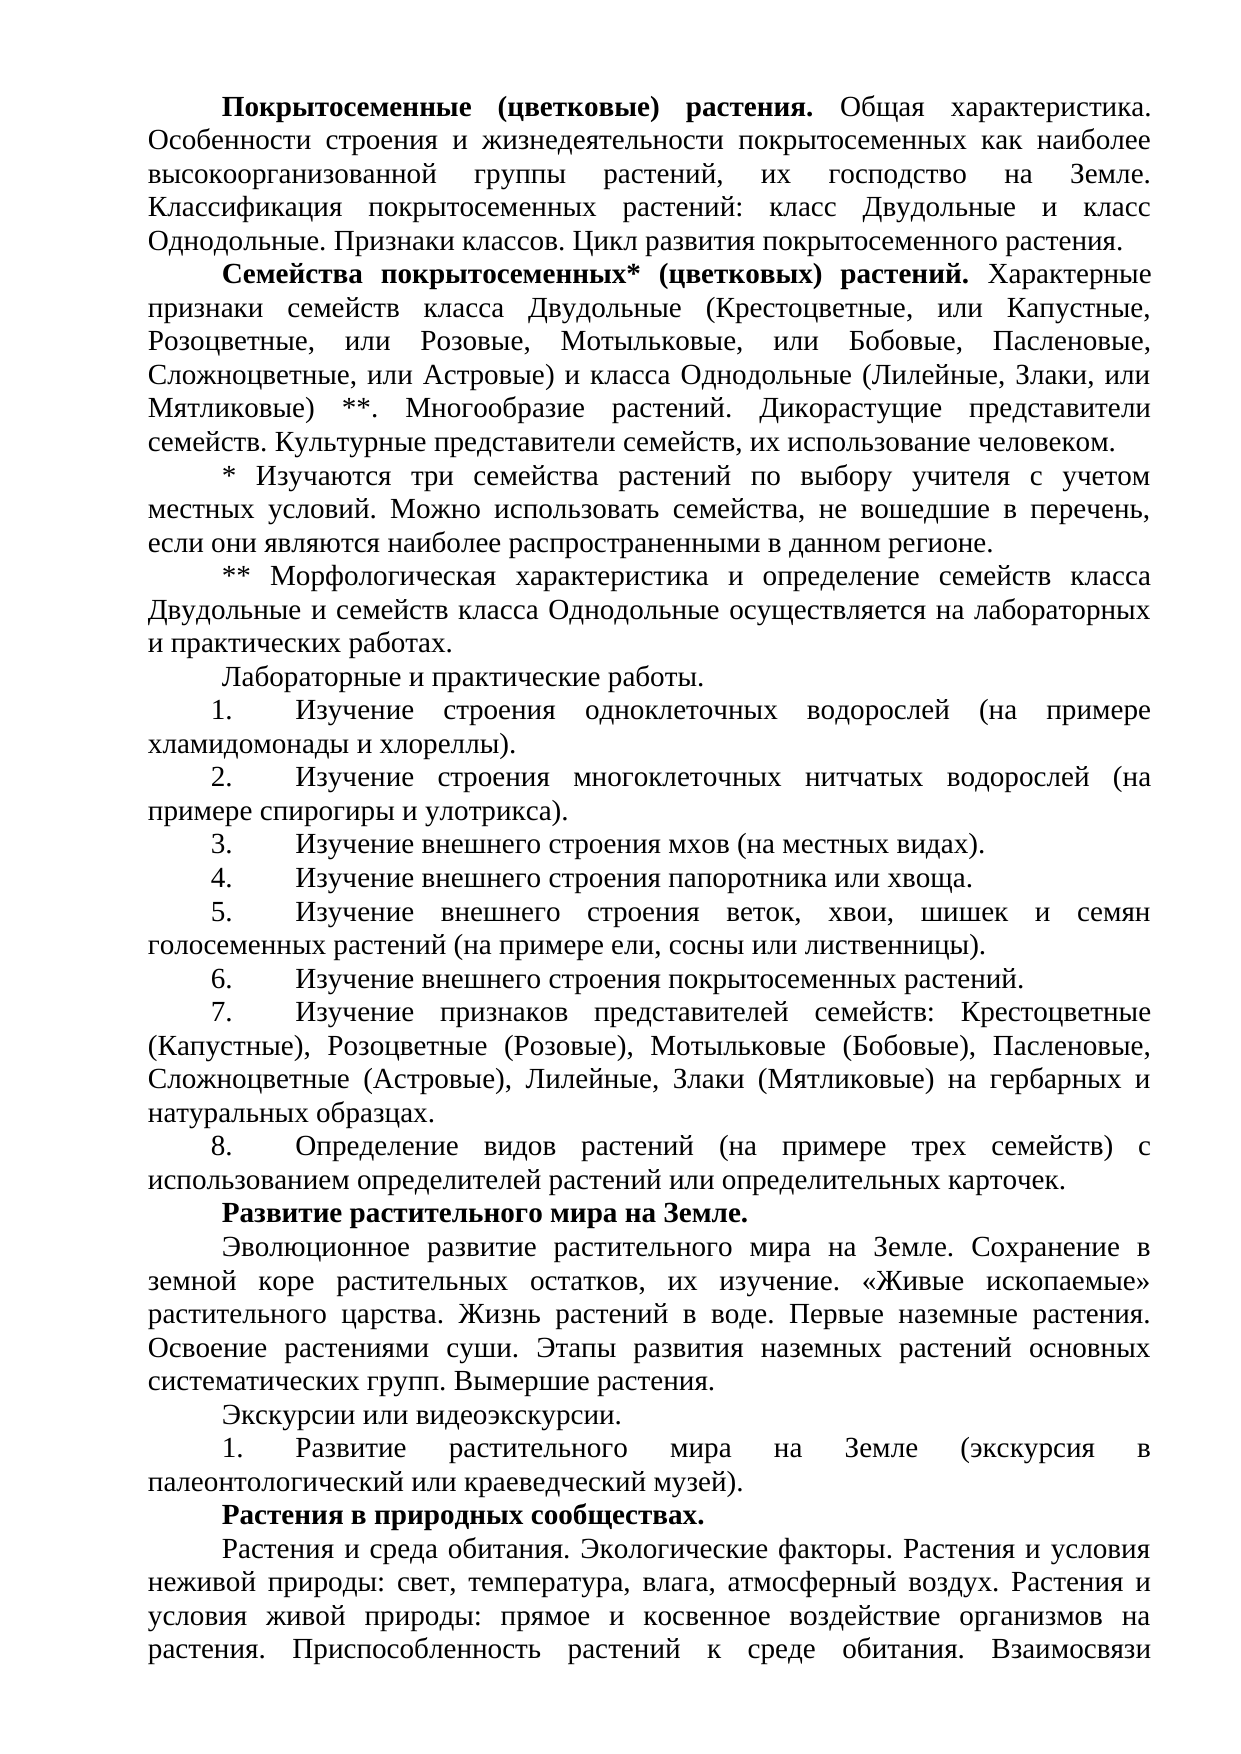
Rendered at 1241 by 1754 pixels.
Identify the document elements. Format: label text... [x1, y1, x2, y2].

text Лабораторные и практические работы. [148, 659, 1152, 692]
text Семейства покрытосеменных* (цветковых) растений. Характерные признаки семейств класса Двудольные (Крестоцветные, или Капустные, Розоцветные, или Розовые, Мотыльковые, или Бобовые, Пасленовые, Сложноцветные, или Астровые) и класса Однодольные (Лилейные, Злаки, или Мятликовые) **. Многообразие растений. Дикорастущие представители семейств. Культурные представители семейств, их использование человеком. [148, 256, 1152, 458]
list Изучение внешнего строения веток, хвои, шишек и семян голосеменных растений (на примере ели, сосны или лиственницы). [148, 894, 1152, 961]
list Изучение внешнего строения папоротника или хвоща. [148, 860, 1152, 894]
text Развитие растительного мира на Земле. [148, 1196, 1152, 1229]
list Изучение строения многоклеточных нитчатых водорослей (на примере спирогиры и улотрикса). [148, 759, 1152, 827]
text Растения в природных сообществах. [148, 1497, 1152, 1531]
text ** Морфологическая характеристика и определение семейств класса Двудольные и семейств класса Однодольные осуществляется на лабораторных и практических работах. [148, 558, 1152, 659]
text Покрытосеменные (цветковые) растения. Общая характеристика. Особенности строения и жизнедеятельности покрытосеменных как наиболее высокоорганизованной группы растений, их господство на Земле. Классификация покрытосеменных растений: класс Двудольные и класс Однодольные. Признаки классов. Цикл развития покрытосеменного растения. [148, 89, 1152, 256]
list Изучение строения одноклеточных водорослей (на примере хламидомонады и хлореллы). [148, 692, 1152, 759]
list Определение видов растений (на примере трех семейств) с использованием определителей растений или определительных карточек. [148, 1128, 1152, 1196]
list Изучение внешнего строения покрытосеменных растений. [148, 961, 1152, 994]
list Изучение внешнего строения мхов (на местных видах). [148, 827, 1152, 860]
text Эволюционное развитие растительного мира на Земле. Сохранение в земной коре растительных остатков, их изучение. «Живые ископаемые» растительного царства. Жизнь растений в воде. Первые наземные растения. Освоение растениями суши. Этапы развития наземных растений основных систематических групп. Вымершие растения. [148, 1229, 1152, 1397]
list Развитие растительного мира на Земле (экскурсия в палеонтологический или краеведческий музей). [148, 1430, 1152, 1497]
list Изучение признаков представителей семейств: Крестоцветные (Капустные), Розоцветные (Розовые), Мотыльковые (Бобовые), Пасленовые, Сложноцветные (Астровые), Лилейные, Злаки (Мятликовые) на гербарных и натуральных образцах. [148, 994, 1152, 1128]
text * Изучаются три семейства растений по выбору учителя с учетом местных условий. Можно использовать семейства, не вошедшие в перечень, если они являются наиболее распространенными в данном регионе. [148, 458, 1152, 558]
text Экскурсии или видеоэкскурсии. [148, 1397, 1152, 1430]
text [148, 1531, 1152, 1665]
